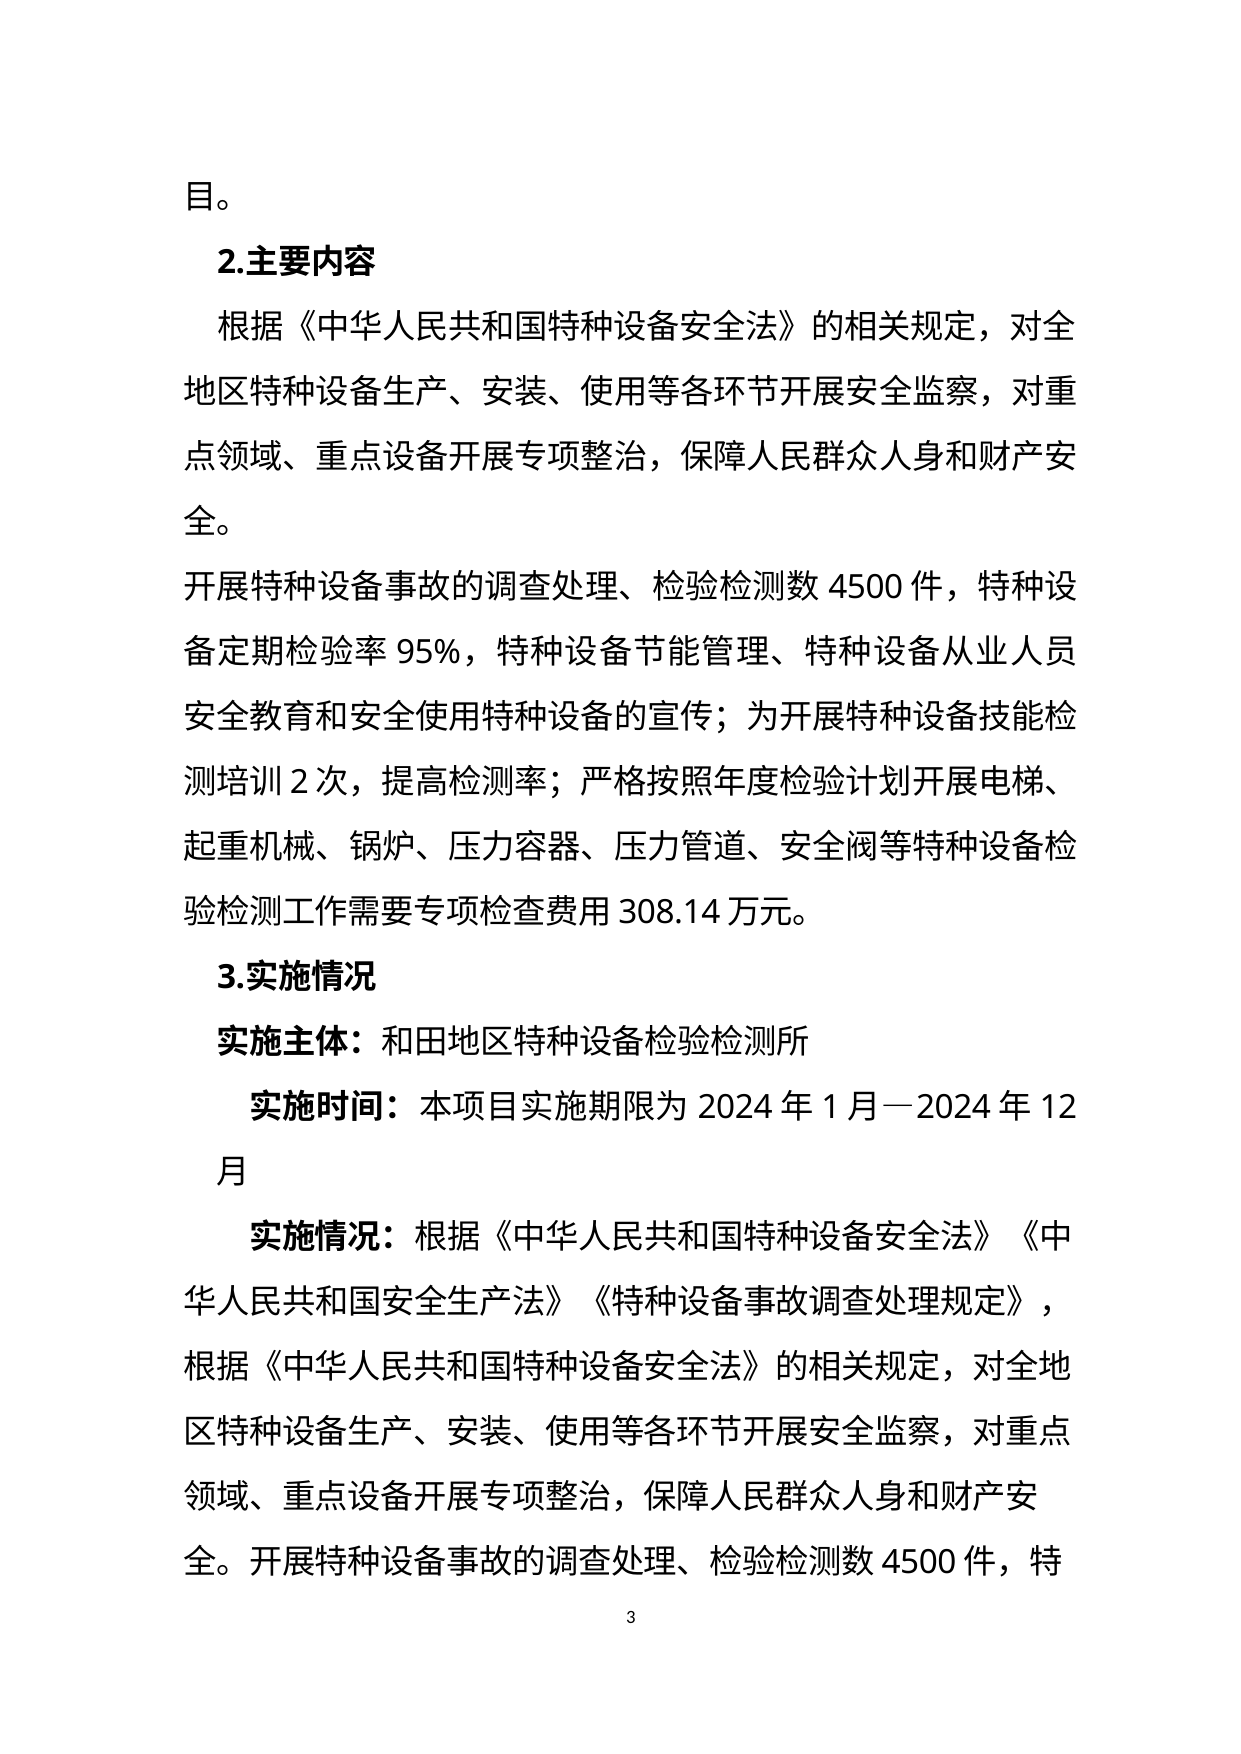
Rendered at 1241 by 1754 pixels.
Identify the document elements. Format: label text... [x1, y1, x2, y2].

text 实施情况：根据《中华人民共和国特种设备安全法》《中 [216, 1202, 1078, 1267]
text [183, 1267, 1078, 1592]
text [183, 162, 1078, 1072]
text 实施时间：本项目实施期限为2024年1月—2024年12月 [216, 1072, 1078, 1202]
